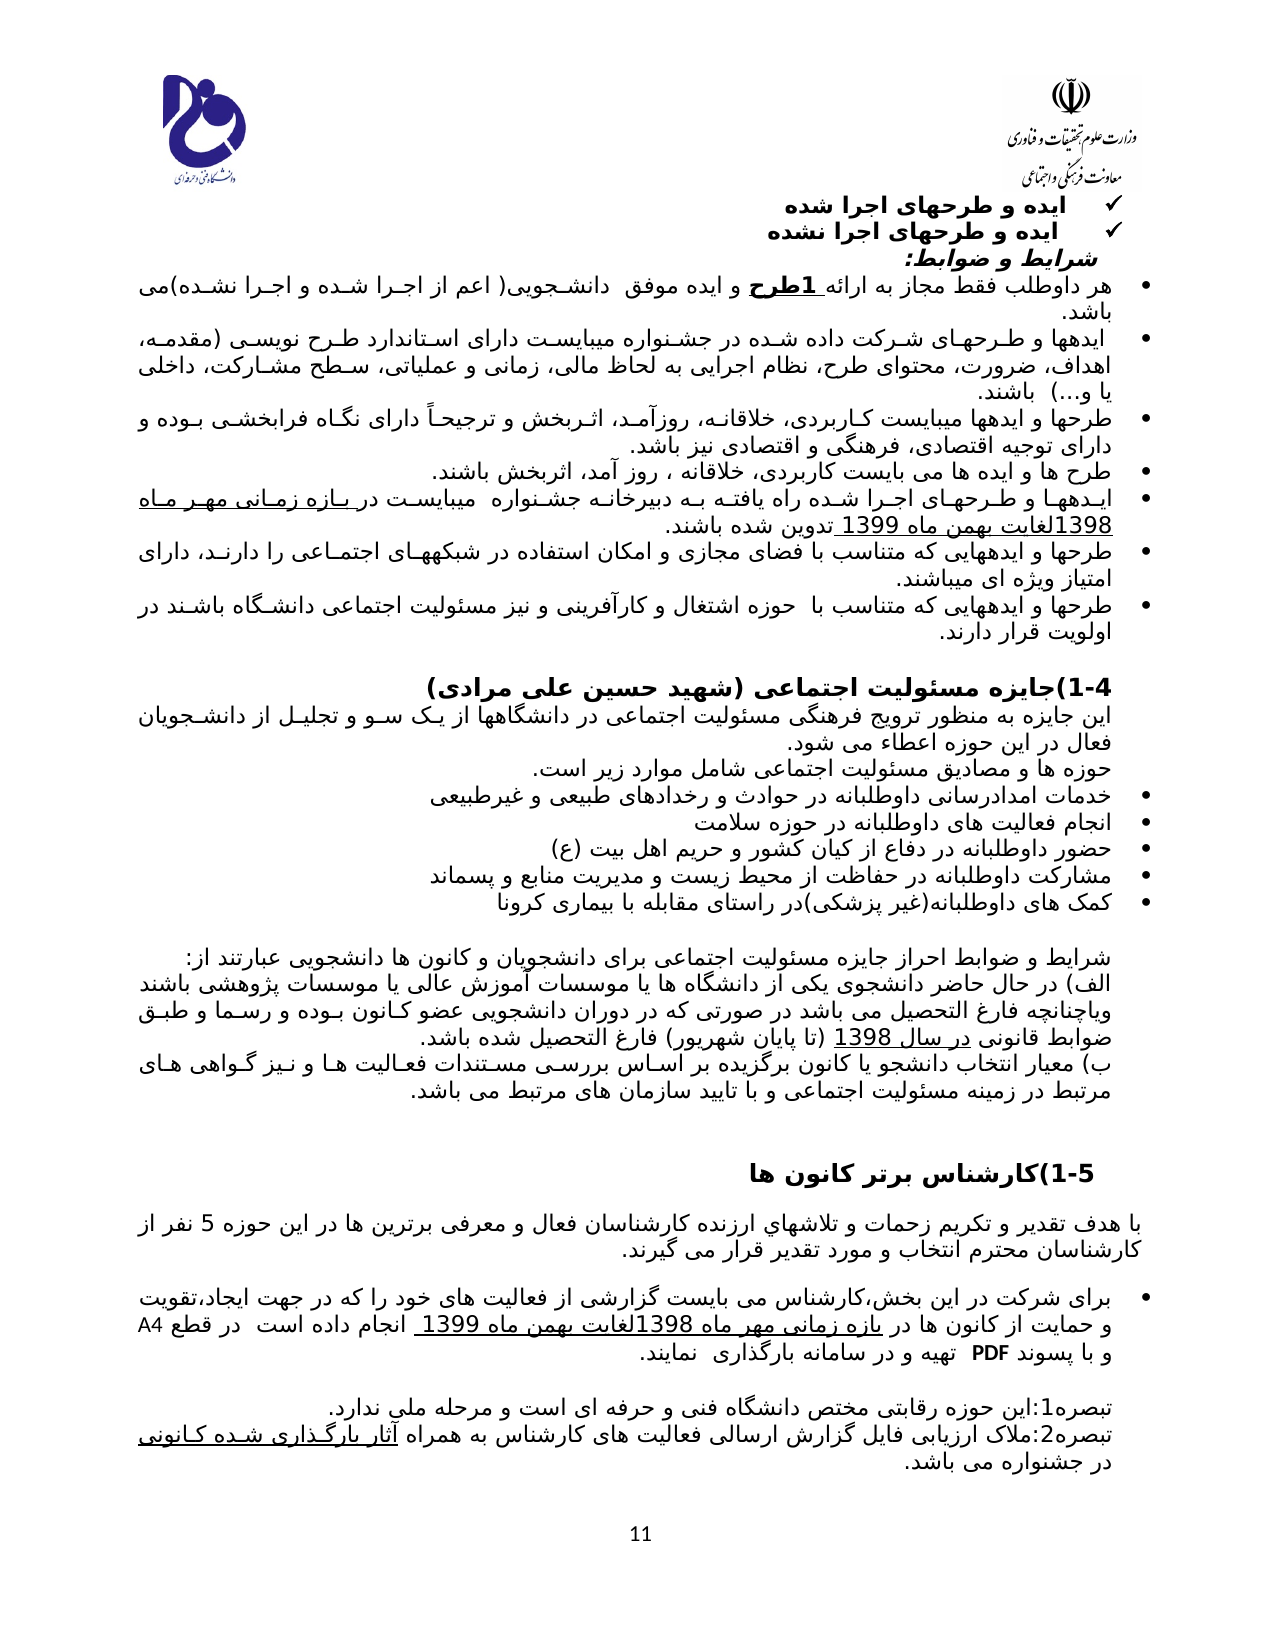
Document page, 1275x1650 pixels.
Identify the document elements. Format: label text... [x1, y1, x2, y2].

list طرحها و ایدههایی که متناسب با فضای مجازی و امکان استفاده در شبکههای اجتماعی را دارند، دارای امتیاز ویژه ای میباشند. [138, 538, 1142, 592]
list طرحها و ایدهها میبایست کاربردی، خلاقانه، روزآمد، اثربخش و ترجیحاً دارای نگاه فرابخشی بوده و دارای توجیه اقتصادی، فرهنگی و اقتصادی نیز باشد. [138, 405, 1142, 458]
text شرایط و ضوابط: [138, 245, 1097, 272]
text الف) در حال حاضر دانشجوی یکی از دانشگاه ها یا موسسات آموزش عالی یا موسسات پژوهشی باشند ویاچنانچه فارغ التحصیل می باشد در صورتی که در دوران دانشجویی عضو کانون بوده و رسما و طبق ضوابط قانونی در سال 1398 (تا پایان شهریور) فارغ التحصیل شده باشد. [138, 970, 1113, 1050]
text با هدف تقدير و تكريم زحمات و تلاشهاي ارزنده كارشناسان فعال و معرفی برترین ها در این حوزه 5 نفر از کارشناسان محترم انتخاب و مورد تقدیر قرار می گیرند. [138, 1210, 1142, 1263]
list ایدهها و طرحهای شرکت داده شده در جشنواره میبایست دارای استاندارد طرح نویسی (مقدمه، اهداف، ضرورت، محتوای طرح، نظام اجرایی به لحاظ مالی، زمانی و عملیاتی، سطح مشارکت، داخلی یا و...) باشند. [138, 325, 1142, 405]
text شرایط و ضوابط احراز جایزه مسئولیت اجتماعی برای دانشجویان و کانون ها دانشجویی عبارتند از: [138, 944, 1113, 970]
list طرح ها و ایده ها می بایست کاربردی، خلاقانه ، روز آمد، اثربخش باشند. [138, 458, 1142, 485]
list کمک های داوطلبانه(غیر پزشکی)در راستای مقابله با بیماری کرونا [138, 889, 1142, 916]
text تبصره1:این حوزه رقابتی مختص دانشگاه فنی و حرفه ای است و مرحله ملی ندارد. [138, 1394, 1113, 1421]
list هر داوطلب فقط مجاز به ارائه 1طرح و ایده موفق دانشجویی( اعم از اجرا شده و اجرا نشده)می باشد. [138, 272, 1142, 325]
text ب) معیار انتخاب دانشجو یا کانون برگزیده بر اساس بررسی مستندات فعالیت ها و نیز گواهی های مرتبط در زمینه مسئولیت اجتماعی و با تایید سازمان های مرتبط می باشد. [138, 1050, 1113, 1104]
list ایده و طرحهای اجرا نشده [138, 218, 1104, 245]
list حضور داوطلبانه در دفاع از کیان کشور و حریم اهل بیت (ع) [138, 836, 1142, 862]
list انجام فعالیت های داوطلبانه در حوزه سلامت [138, 809, 1142, 836]
text این جایزه به منظور ترویج فرهنگی مسئولیت اجتماعی در دانشگاهها از یک سو و تجلیل از دانشجویان فعال در این حوزه اعطاء می شود. [138, 702, 1113, 756]
text 1-5)کارشناس برتر کانون ها [138, 1160, 1142, 1189]
text حوزه ها و مصادیق مسئولیت اجتماعی شامل موارد زیر است. [138, 756, 1113, 782]
list ایدهها و طرحهای اجرا شده راه یافته به دبیرخانه جشنواره میبایست در بازه زمانی مهر ماه 1398لغایت بهمن ماه 1399 تدوین شده باشند. [138, 485, 1142, 538]
list ایده و طرحهای اجرا شده [138, 192, 1104, 218]
list مشارکت داوطلبانه در حفاظت از محیط زیست و مدیریت منابع و پسماند [138, 862, 1142, 889]
picture [1001, 75, 1143, 192]
text تبصره2:ملاک ارزیابی فایل گزارش ارسالی فعالیت های کارشناس به همراه آثار بارگذاری شده کانونی در جشنواره می باشد. [138, 1421, 1113, 1474]
list برای شرکت در این بخش،کارشناس می بایست گزارشی از فعالیت های خود را که در جهت ایجاد،تقویت و حمایت از کانون ها در بازه زمانی مهر ماه 1398لغایت بهمن ماه 1399 انجام داده است در قطع A4 و با پسوند PDF تهیه و در سامانه بارگذاری نمایند. [138, 1284, 1142, 1367]
list خدمات امدادرسانی داوطلبانه در حوادث و رخدادهای طبیعی و غیرطبیعی [138, 782, 1142, 809]
picture [163, 75, 248, 192]
text 1-4)جایزه مسئولیت اجتماعی (شهید حسین علی مرادی) [138, 673, 1113, 702]
list طرحها و ایدههایی که متناسب با حوزه اشتغال و کارآفرینی و نیز مسئولیت اجتماعی دانشگاه باشند در اولویت قرار دارند. [138, 592, 1142, 645]
